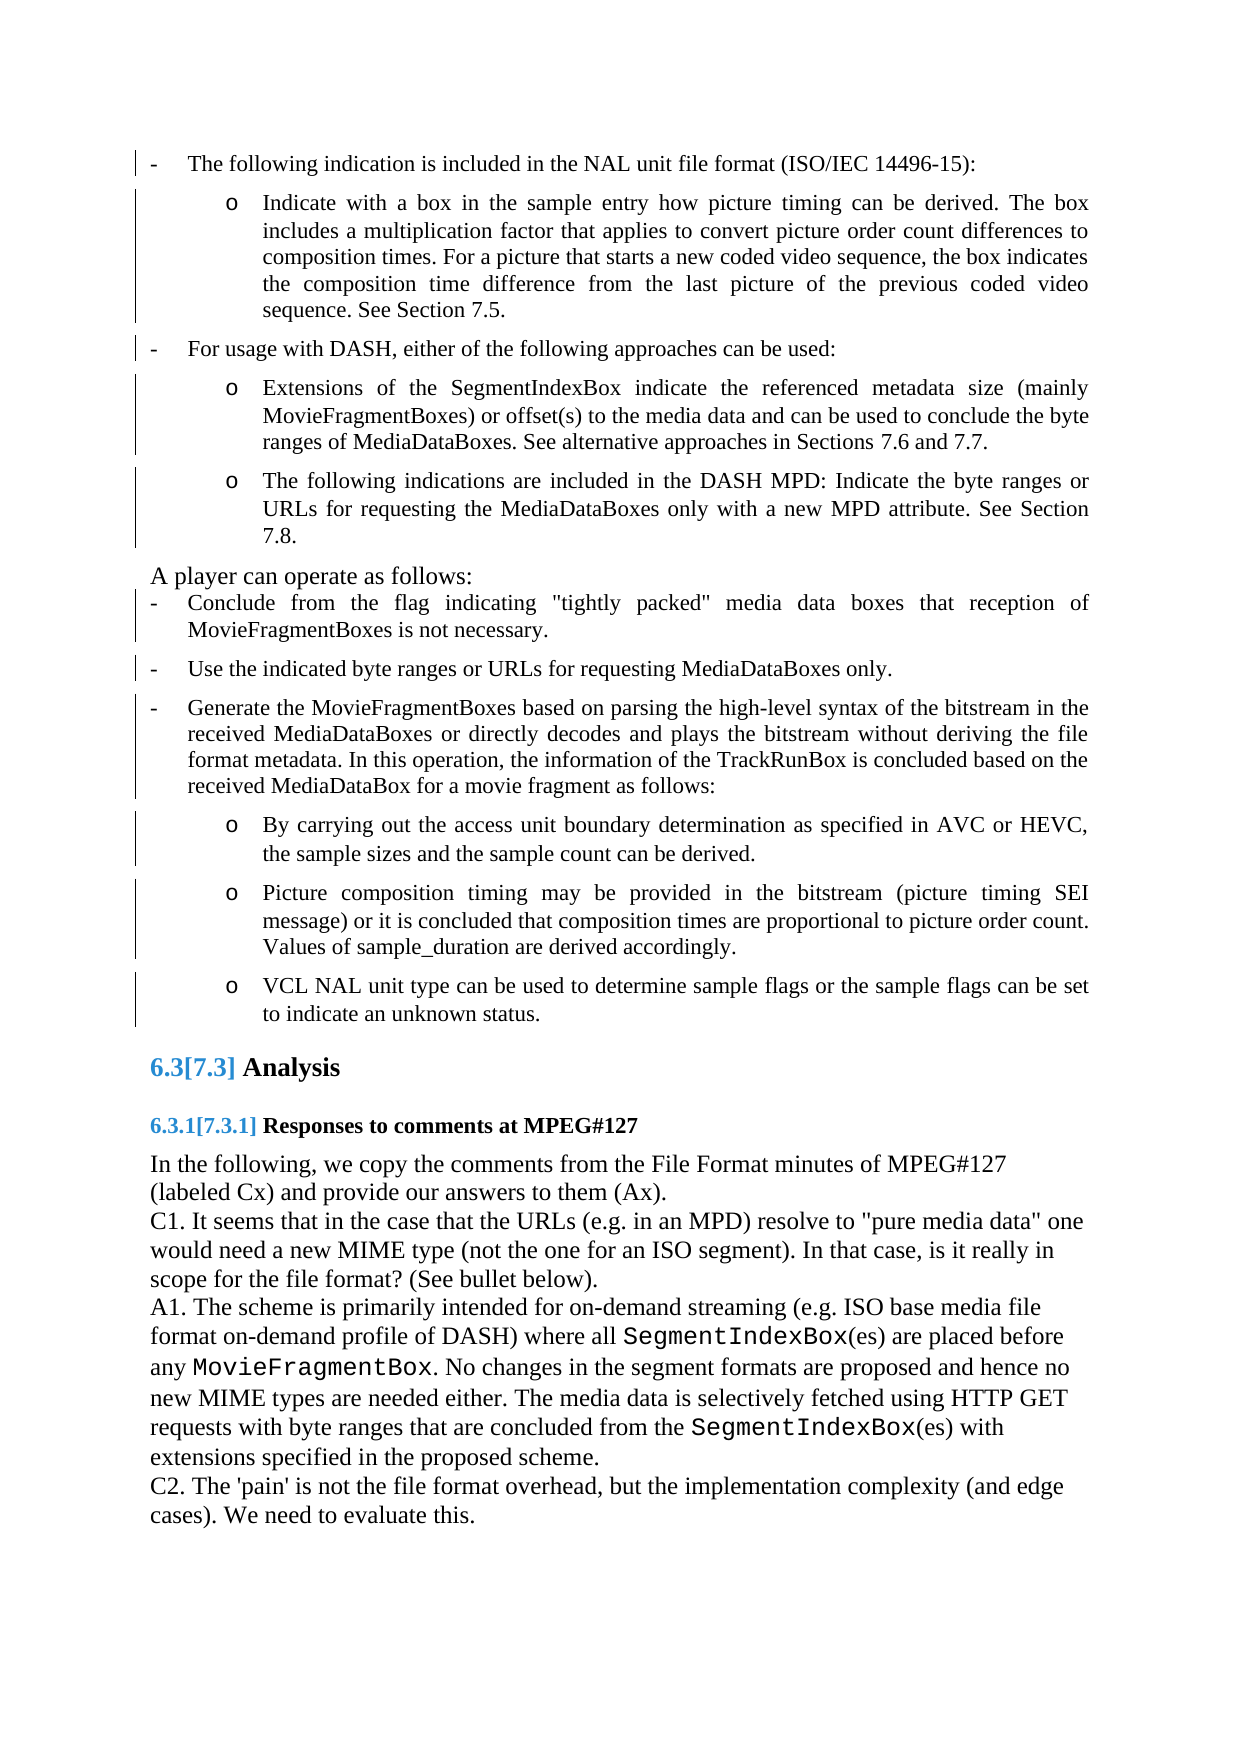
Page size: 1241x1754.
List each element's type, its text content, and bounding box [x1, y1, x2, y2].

list Extensions of the SegmentIndexBox indicate the referenced metadata size (mainly MovieFragmentBoxes) or offset(s) to the media data and can be used to conclude the byte ranges of MediaDataBoxes. See alternative approaches in Sections and . [225, 374, 1090, 455]
list Conclude from the flag indicating "tightly packed" media data boxes that reception of MovieFragmentBoxes is not necessary. [150, 589, 1090, 642]
text A1. The scheme is primarily intended for on-demand streaming (e.g. ISO base media file format on-demand profile of DASH) where all SegmentIndexBox(es) are placed before any MovieFragmentBox. No changes in the segment formats are proposed and hence no new MIME types are needed either. The media data is selectively fetched using HTTP GET requests with byte ranges that are concluded from the SegmentIndexBox(es) with extensions specified in the proposed scheme. [150, 1292, 1090, 1471]
list Indicate with a box in the sample entry how picture timing can be derived. The box includes a multiplication factor that applies to convert picture order count differences to composition times. For a picture that starts a new coded video sequence, the box indicates the composition time difference from the last picture of the previous coded video sequence. See Section . [225, 189, 1090, 322]
list Picture composition timing may be provided in the bitstream (picture timing SEI message) or it is concluded that composition times are proportional to picture order count. Values of sample_duration are derived accordingly. [225, 878, 1090, 959]
list Generate the MovieFragmentBoxes based on parsing the high-level syntax of the bitstream in the received MediaDataBoxes or directly decodes and plays the bitstream without deriving the file format metadata. In this operation, the information of the TrackRunBox is concluded based on the received MediaDataBox for a movie fragment as follows: [150, 693, 1090, 799]
subtitle Responses to comments at MPEG#127 [150, 1112, 1090, 1139]
list Use the indicated byte ranges or URLs for requesting MediaDataBoxes only. [150, 655, 1090, 681]
list The following indication is included in the NAL unit file format (ISO/IEC 14496-15): [150, 150, 1090, 176]
list By carrying out the access unit boundary determination as specified in AVC or HEVC, the sample sizes and the sample count can be derived. [225, 811, 1090, 866]
text C1. It seems that in the case that the URLs (e.g. in an MPD) resolve to "pure media data" one would need a new MIME type (not the one for an ISO segment). In that case, is it really in scope for the file format? (See bullet below). [150, 1206, 1090, 1292]
list VCL NAL unit type can be used to determine sample flags or the sample flags can be set to indicate an unknown status. [225, 972, 1090, 1027]
text In the following, we copy the comments from the File Format minutes of MPEG#127 (labeled Cx) and provide our answers to them (Ax). [150, 1149, 1090, 1206]
subtitle Analysis [150, 1052, 1090, 1083]
text A player can operate as follows: [150, 561, 1090, 589]
text C2. The 'pain' is not the file format overhead, but the implementation complexity (and edge cases). We need to evaluate this. [150, 1471, 1090, 1529]
list The following indications are included in the DASH MPD: Indicate the byte ranges or URLs for requesting the MediaDataBoxes only with a new MPD attribute. See Section . [225, 467, 1090, 548]
list For usage with DASH, either of the following approaches can be used: [150, 335, 1090, 361]
